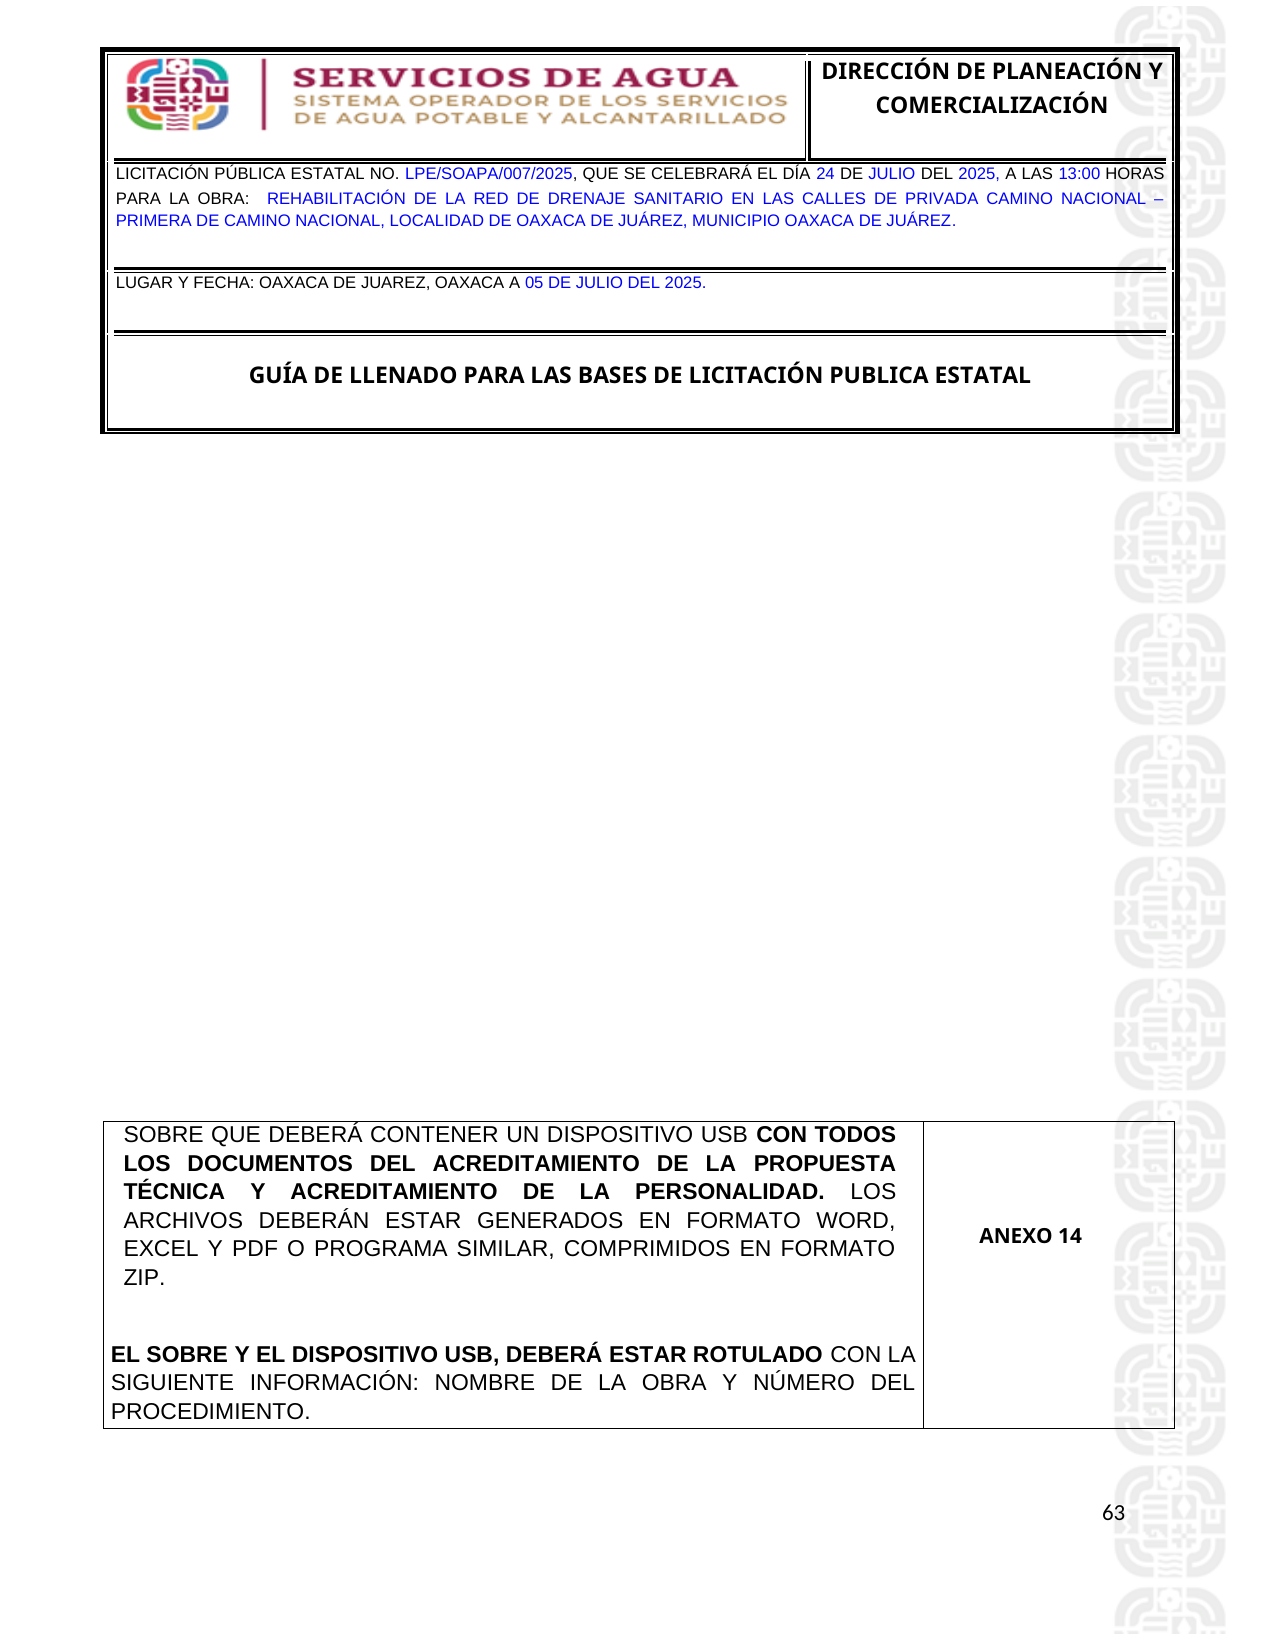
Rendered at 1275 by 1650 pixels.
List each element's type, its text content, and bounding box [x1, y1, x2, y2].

table_header ANEXO 14 [924, 1122, 1174, 1428]
table_header SOBRE QUE DEBERÁ CONTENER UN DISPOSITIVO USB CON TODOS LOS DOCUMENTOS DEL ACREDITAMIENTO DE LA PROPUESTA TÉCNICA Y ACREDITAMIENTO DE LA PERSONALIDAD. LOS ARCHIVOS DEBERÁN ESTAR GENERADOS EN FORMATO WORD, EXCEL Y PDF O PROGRAMA SIMILAR, COMPRIMIDOS EN FORMATO ZIP. EL SOBRE Y EL DISPOSITIVO USB, DEBERÁ ESTAR ROTULADO CON LA SIGUIENTE INFORMACIÓN: NOMBRE DE LA OBRA Y NÚMERO DEL PROCEDIMIENTO. [104, 1122, 923, 1428]
picture [1099, 6, 1229, 1634]
picture [122, 55, 796, 143]
picture [1099, 52, 1175, 432]
